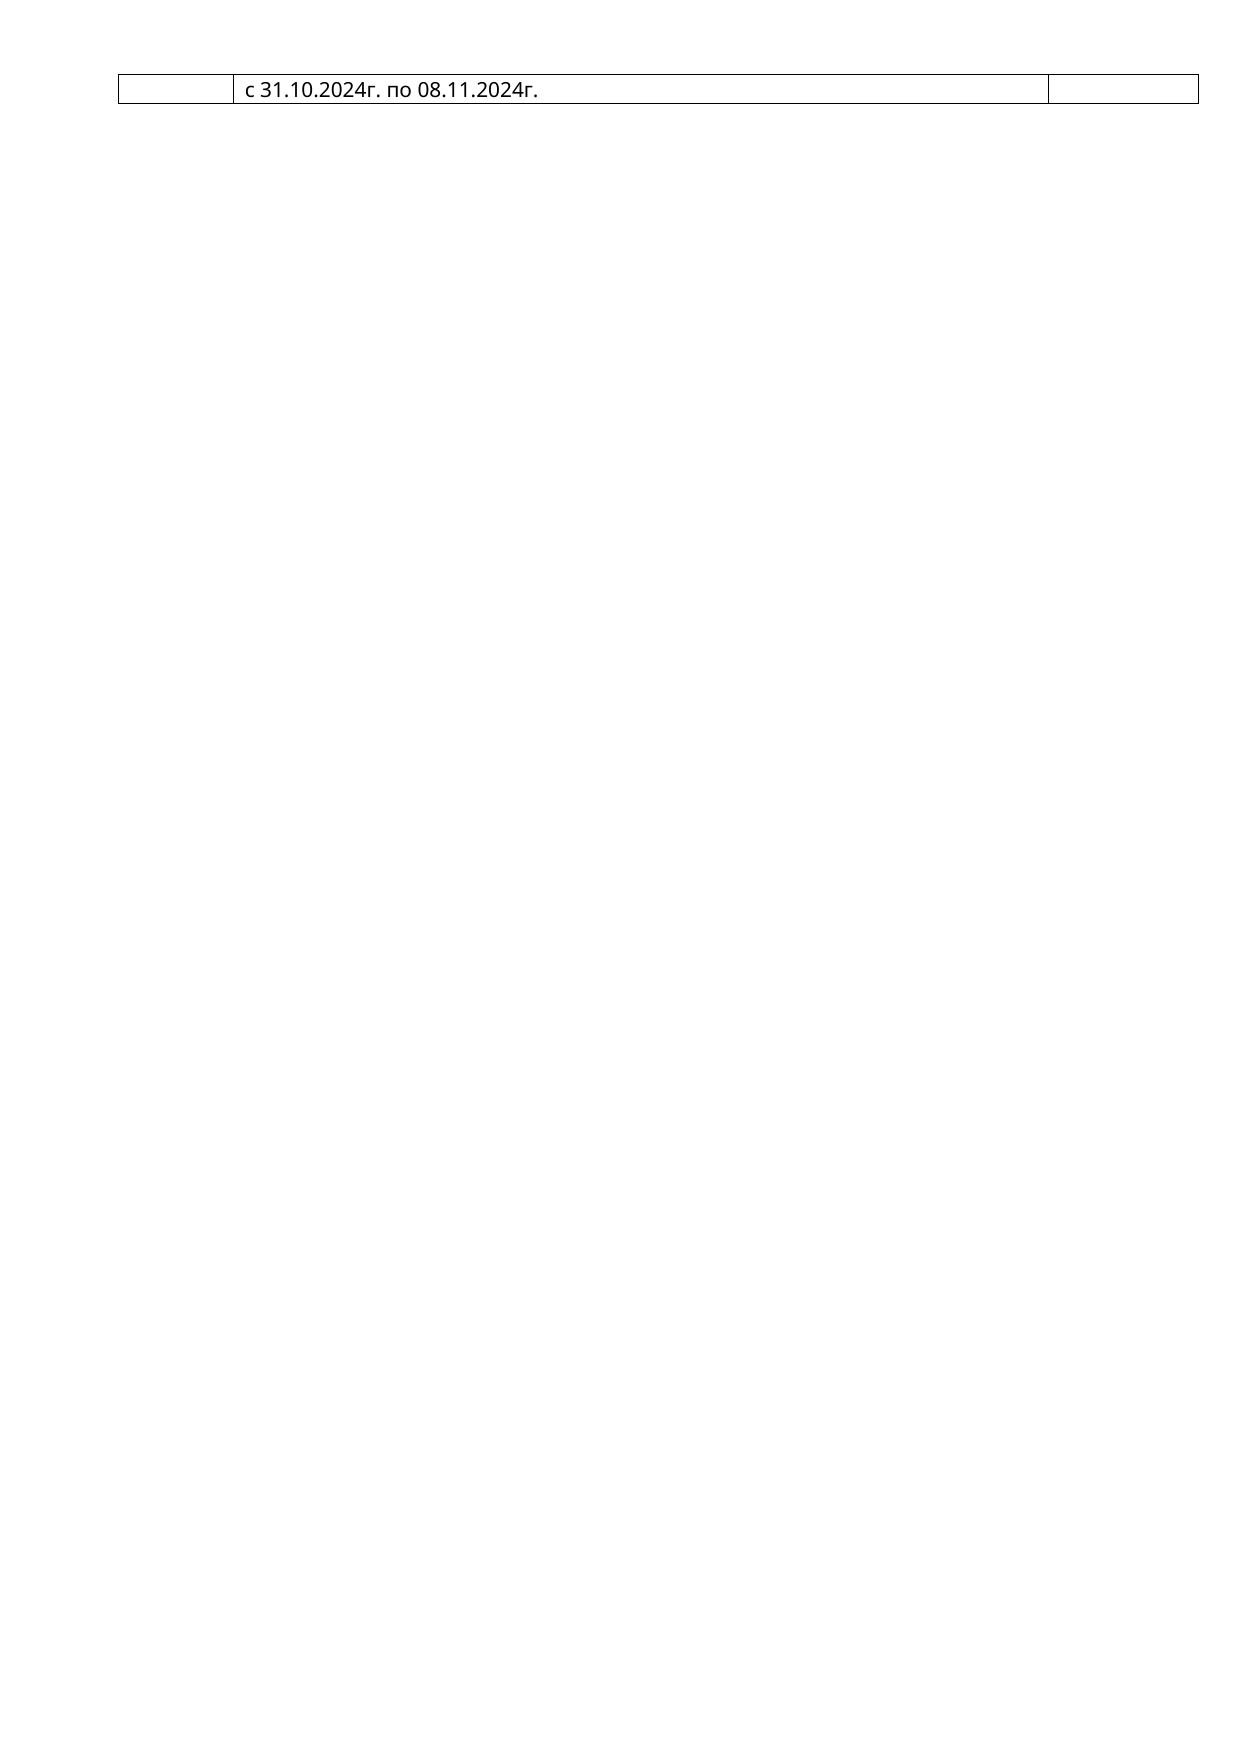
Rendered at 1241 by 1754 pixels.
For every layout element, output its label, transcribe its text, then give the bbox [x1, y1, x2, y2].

table_cell 4.3 [1049, 75, 1198, 103]
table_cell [234, 75, 1048, 103]
table_cell [119, 75, 233, 103]
